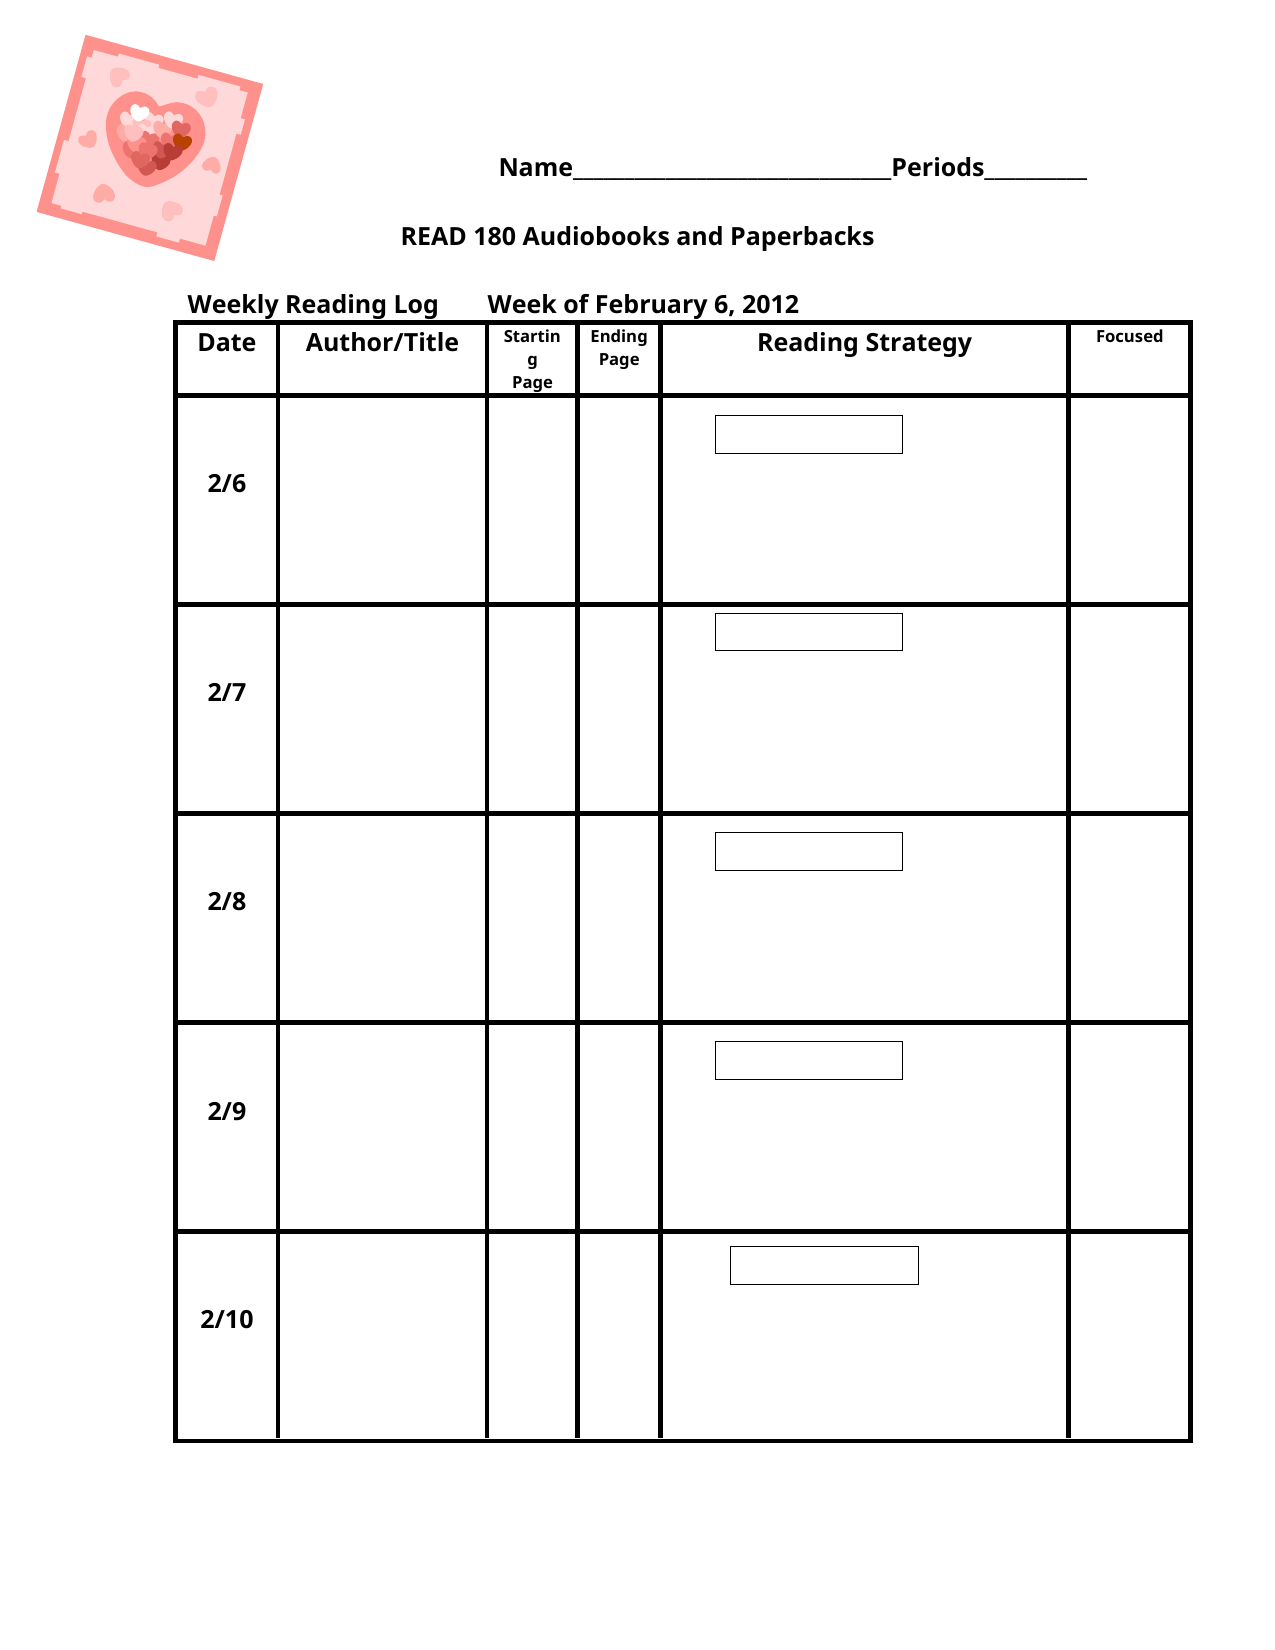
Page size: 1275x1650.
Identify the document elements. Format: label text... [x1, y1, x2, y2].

table_cell [1071, 1234, 1188, 1438]
table_cell [280, 398, 485, 602]
text Weekly Reading Log Week of February 6, 2012 [187, 286, 1087, 320]
table_cell 2/10 [178, 1234, 276, 1438]
table_cell [280, 1025, 485, 1229]
table_cell 2/7 [178, 607, 276, 811]
table_header Date [178, 325, 276, 393]
table_cell [663, 816, 1066, 1020]
table_cell [663, 398, 1066, 602]
table_cell [580, 1234, 658, 1438]
table_cell [280, 1234, 485, 1438]
table_header Focused [1071, 325, 1188, 393]
table_cell [1071, 607, 1188, 811]
table_cell 2/6 [178, 398, 276, 602]
table_cell [489, 1234, 575, 1438]
text READ 180 Audiobooks and Paperbacks [187, 218, 1087, 252]
table_header Author/Title [280, 325, 485, 393]
subtitle Name_______________________________Periods__________ [187, 150, 1087, 184]
table_cell [489, 607, 575, 811]
table_cell [1071, 398, 1188, 602]
table_cell [580, 607, 658, 811]
table_header Ending Page [580, 325, 658, 393]
table_cell [1071, 1025, 1188, 1229]
table_header Starting Page [489, 325, 575, 393]
table_cell [580, 398, 658, 602]
table_cell 2/8 [178, 816, 276, 1020]
table_cell [580, 1025, 658, 1229]
table_cell [280, 816, 485, 1020]
table_header Reading Strategy [663, 325, 1066, 393]
table_cell [663, 1234, 1066, 1438]
table_cell 2/9 [178, 1025, 276, 1229]
table_cell [489, 398, 575, 602]
table_cell [1071, 816, 1188, 1020]
table_cell [489, 816, 575, 1020]
table_cell [663, 1025, 1066, 1229]
table_cell [580, 816, 658, 1020]
table_cell [280, 607, 485, 811]
table_cell [663, 607, 1066, 811]
table_cell [489, 1025, 575, 1229]
